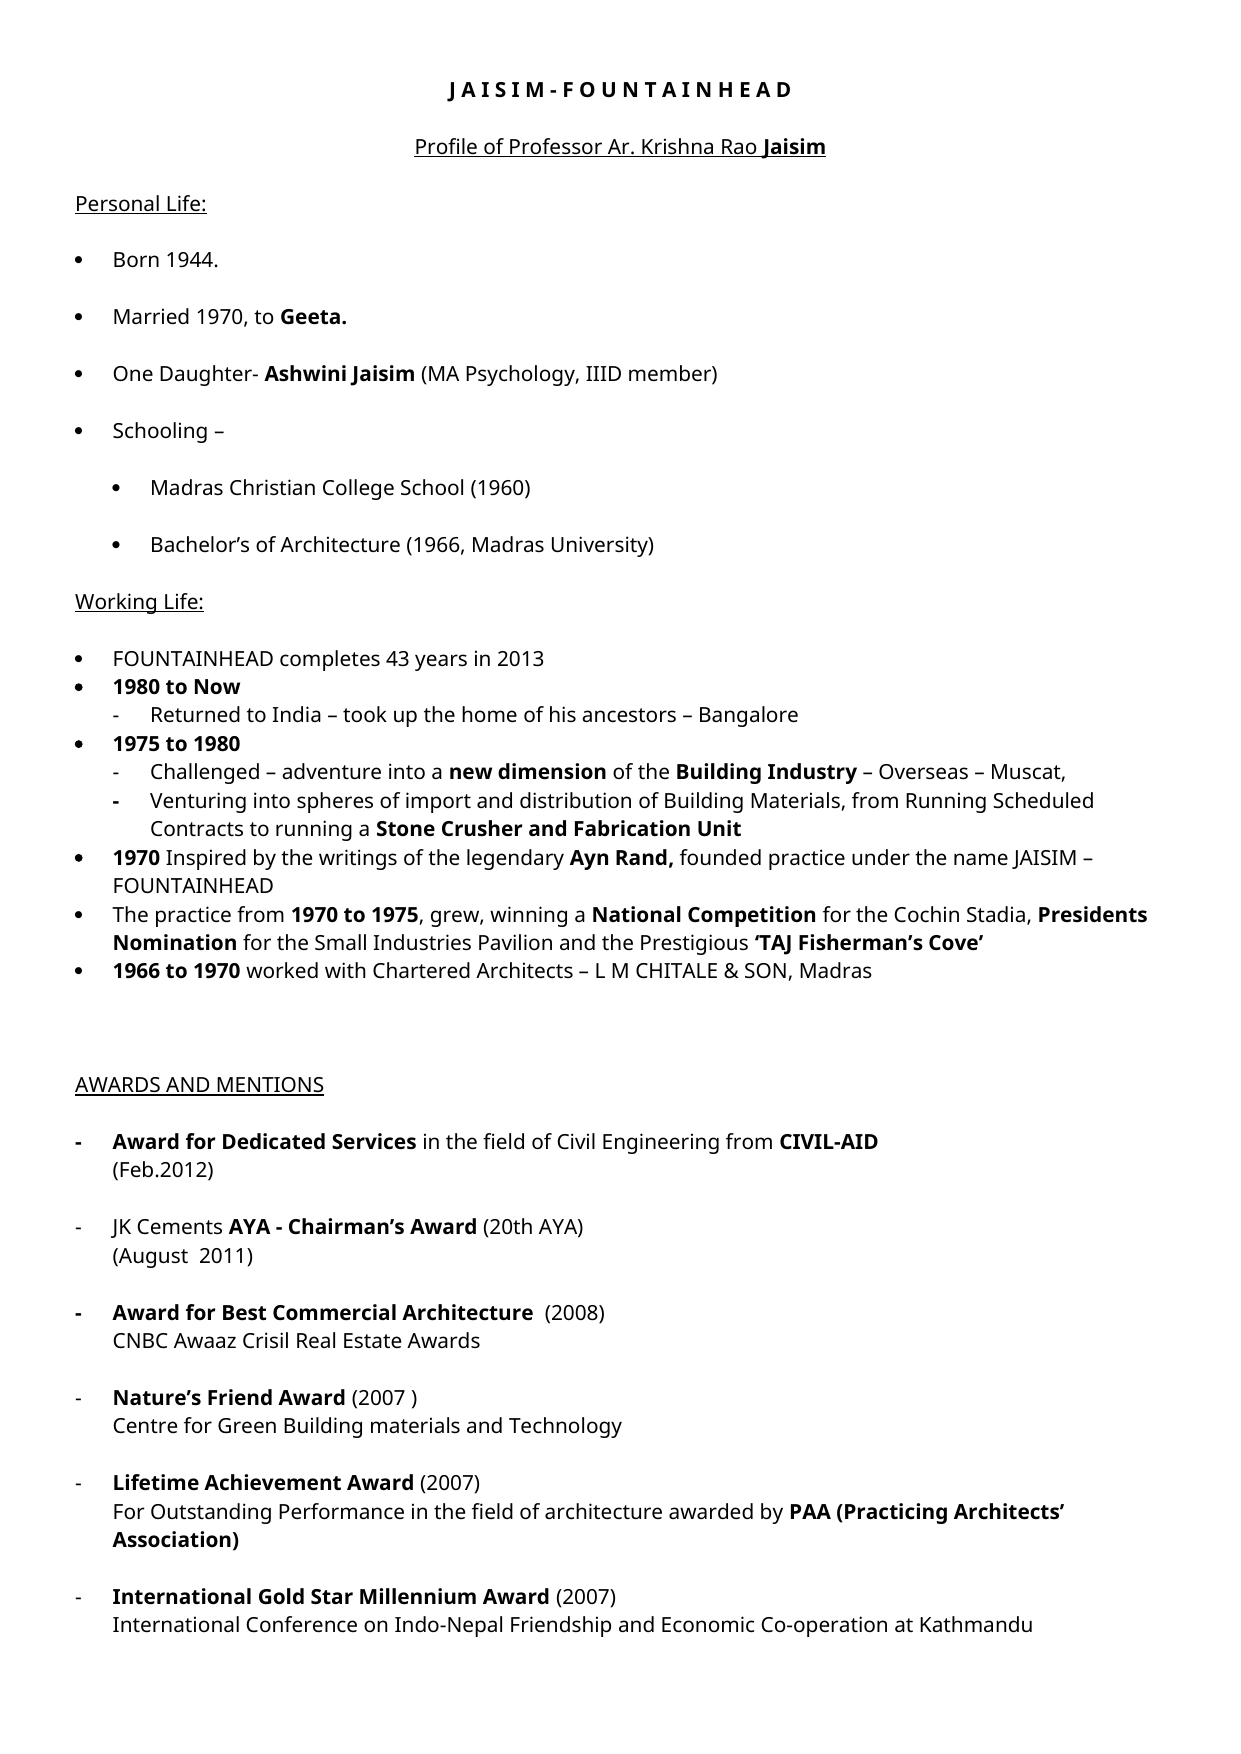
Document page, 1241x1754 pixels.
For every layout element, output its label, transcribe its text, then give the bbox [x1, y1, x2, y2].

list 1975 to 1980 [75, 729, 1165, 757]
text Personal Life: [75, 189, 1165, 217]
list The practice from 1970 to 1975, grew, winning a National Competition for the Cochin Stadia, Presidents Nomination for the Small Industries Pavilion and the Prestigious ‘TAJ Fisherman’s Cove’ [75, 900, 1165, 957]
text For Outstanding Performance in the field of architecture awarded by PAA (Practicing Architects’ Association) [112, 1497, 1165, 1554]
text CNBC Awaaz Crisil Real Estate Awards [112, 1326, 1165, 1355]
text International Conference on Indo-Nepal Friendship and Economic Co-operation at Kathmandu [112, 1611, 1165, 1639]
list 1980 to Now [75, 672, 1165, 701]
list International Gold Star Millennium Award (2007) [75, 1582, 1165, 1611]
text AWARDS AND MENTIONS [75, 1070, 1165, 1099]
list Madras Christian College School (1960) [112, 473, 1165, 502]
list 1970 Inspired by the writings of the legendary Ayn Rand, founded practice under the name JAISIM – FOUNTAINHEAD [75, 843, 1165, 900]
text (August 2011) [112, 1241, 1165, 1269]
list 1966 to 1970 worked with Chartered Architects – L M CHITALE & SON, Madras [75, 957, 1165, 985]
list Venturing into spheres of import and distribution of Building Materials, from Running Scheduled Contracts to running a Stone Crusher and Fabrication Unit [112, 786, 1165, 843]
subtitle J A I S I M - F O U N T A I N H E A D [75, 75, 1165, 103]
list (Feb.2012) [112, 1156, 1165, 1184]
list JK Cements AYA - Chairman’s Award (20th AYA) [75, 1212, 1165, 1241]
list Bachelor’s of Architecture (1966, Madras University) [112, 530, 1165, 558]
list Challenged – adventure into a new dimension of the Building Industry – Overseas – Muscat, [112, 757, 1165, 786]
list Award for Best Commercial Architecture (2008) [75, 1298, 1165, 1326]
list Married 1970, to Geeta. [75, 302, 1165, 331]
list Born 1944. [75, 246, 1165, 274]
list One Daughter- Ashwini Jaisim (MA Psychology, IIID member) [75, 359, 1165, 388]
text Working Life: [75, 587, 1165, 615]
list FOUNTAINHEAD completes 43 years in 2013 [75, 644, 1165, 672]
list Returned to India – took up the home of his ancestors – Bangalore [112, 701, 1165, 729]
list Lifetime Achievement Award (2007) [75, 1468, 1165, 1497]
list Nature’s Friend Award (2007 ) [75, 1383, 1165, 1412]
subtitle Profile of Professor Ar. Krishna Rao Jaisim [75, 132, 1165, 160]
list Award for Dedicated Services in the field of Civil Engineering from CIVIL-AID [75, 1127, 1165, 1156]
text Centre for Green Building materials and Technology [112, 1412, 1165, 1440]
list Schooling – [75, 416, 1165, 445]
